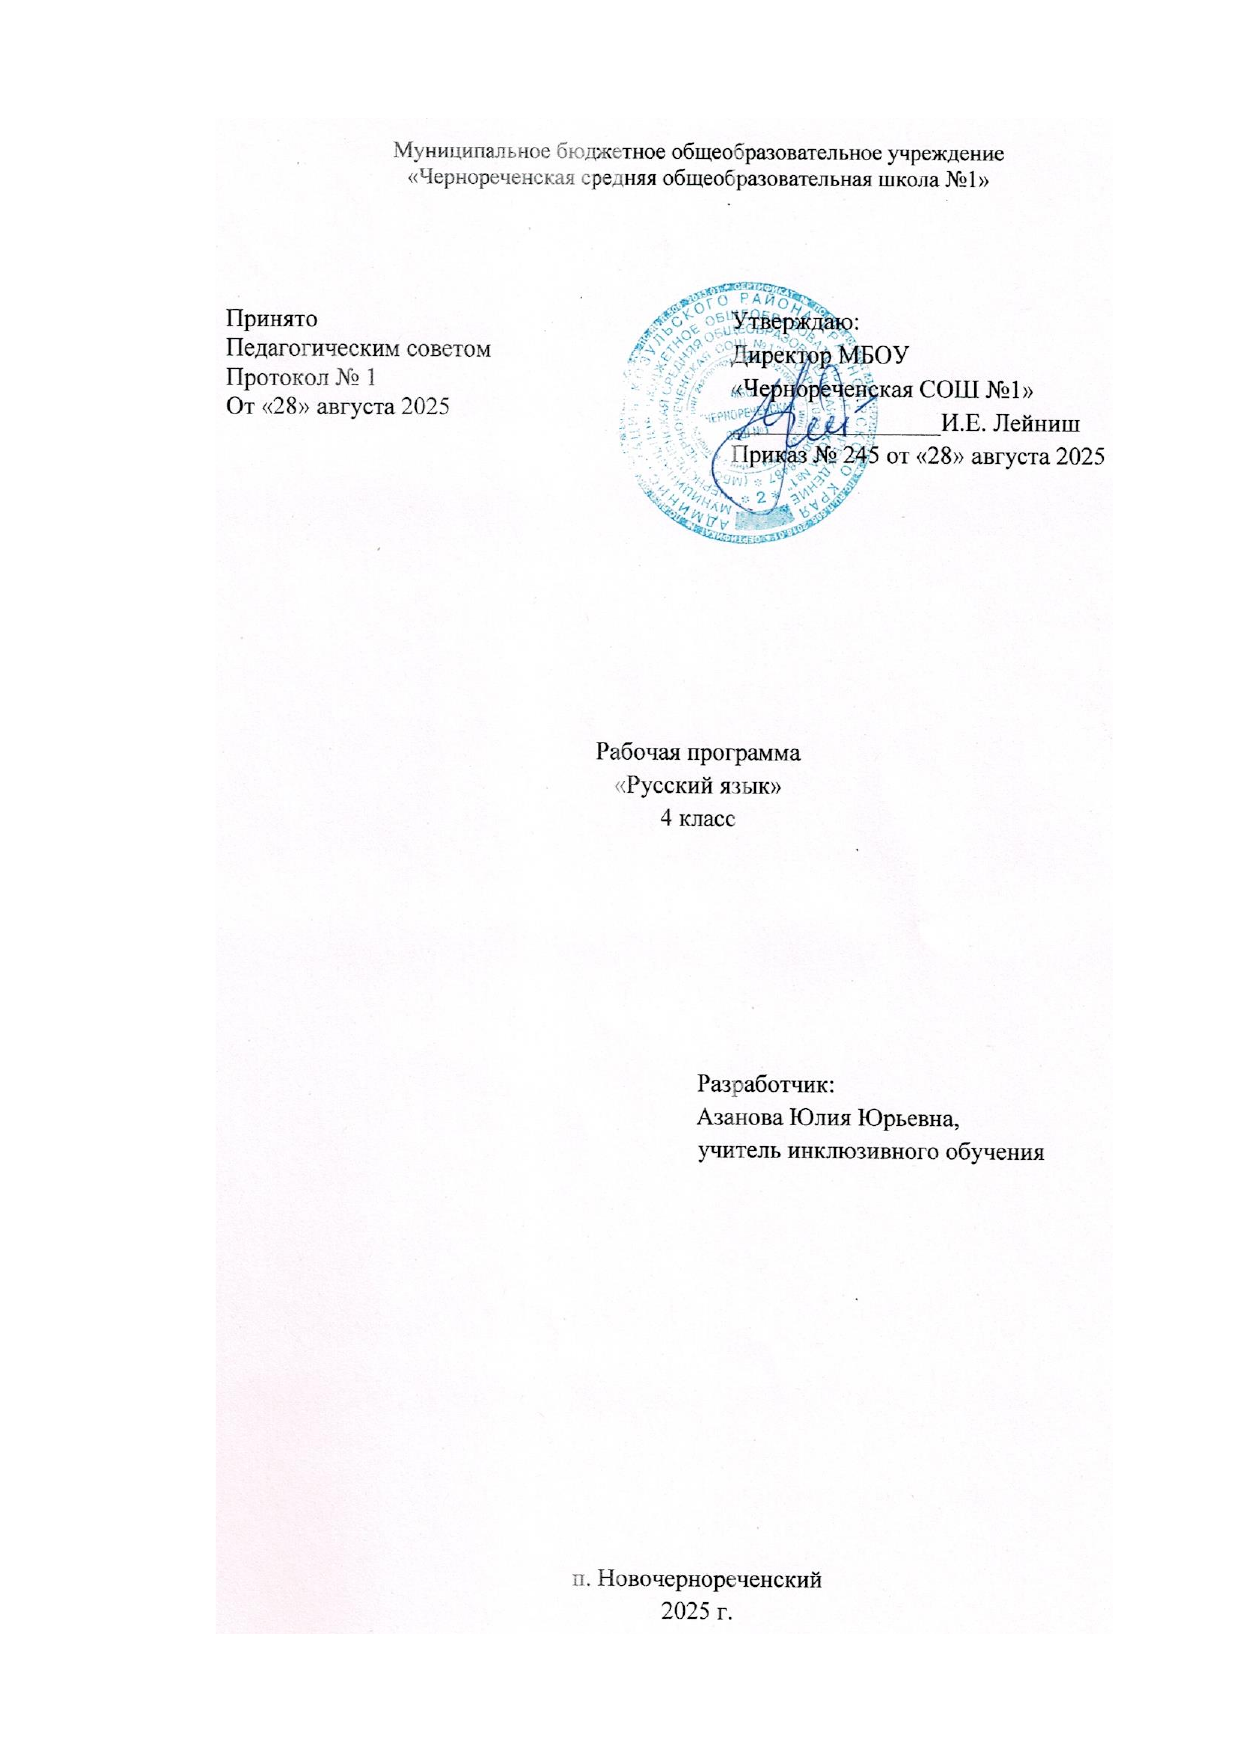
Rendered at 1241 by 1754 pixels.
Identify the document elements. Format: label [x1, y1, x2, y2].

picture [215, 118, 1113, 1634]
